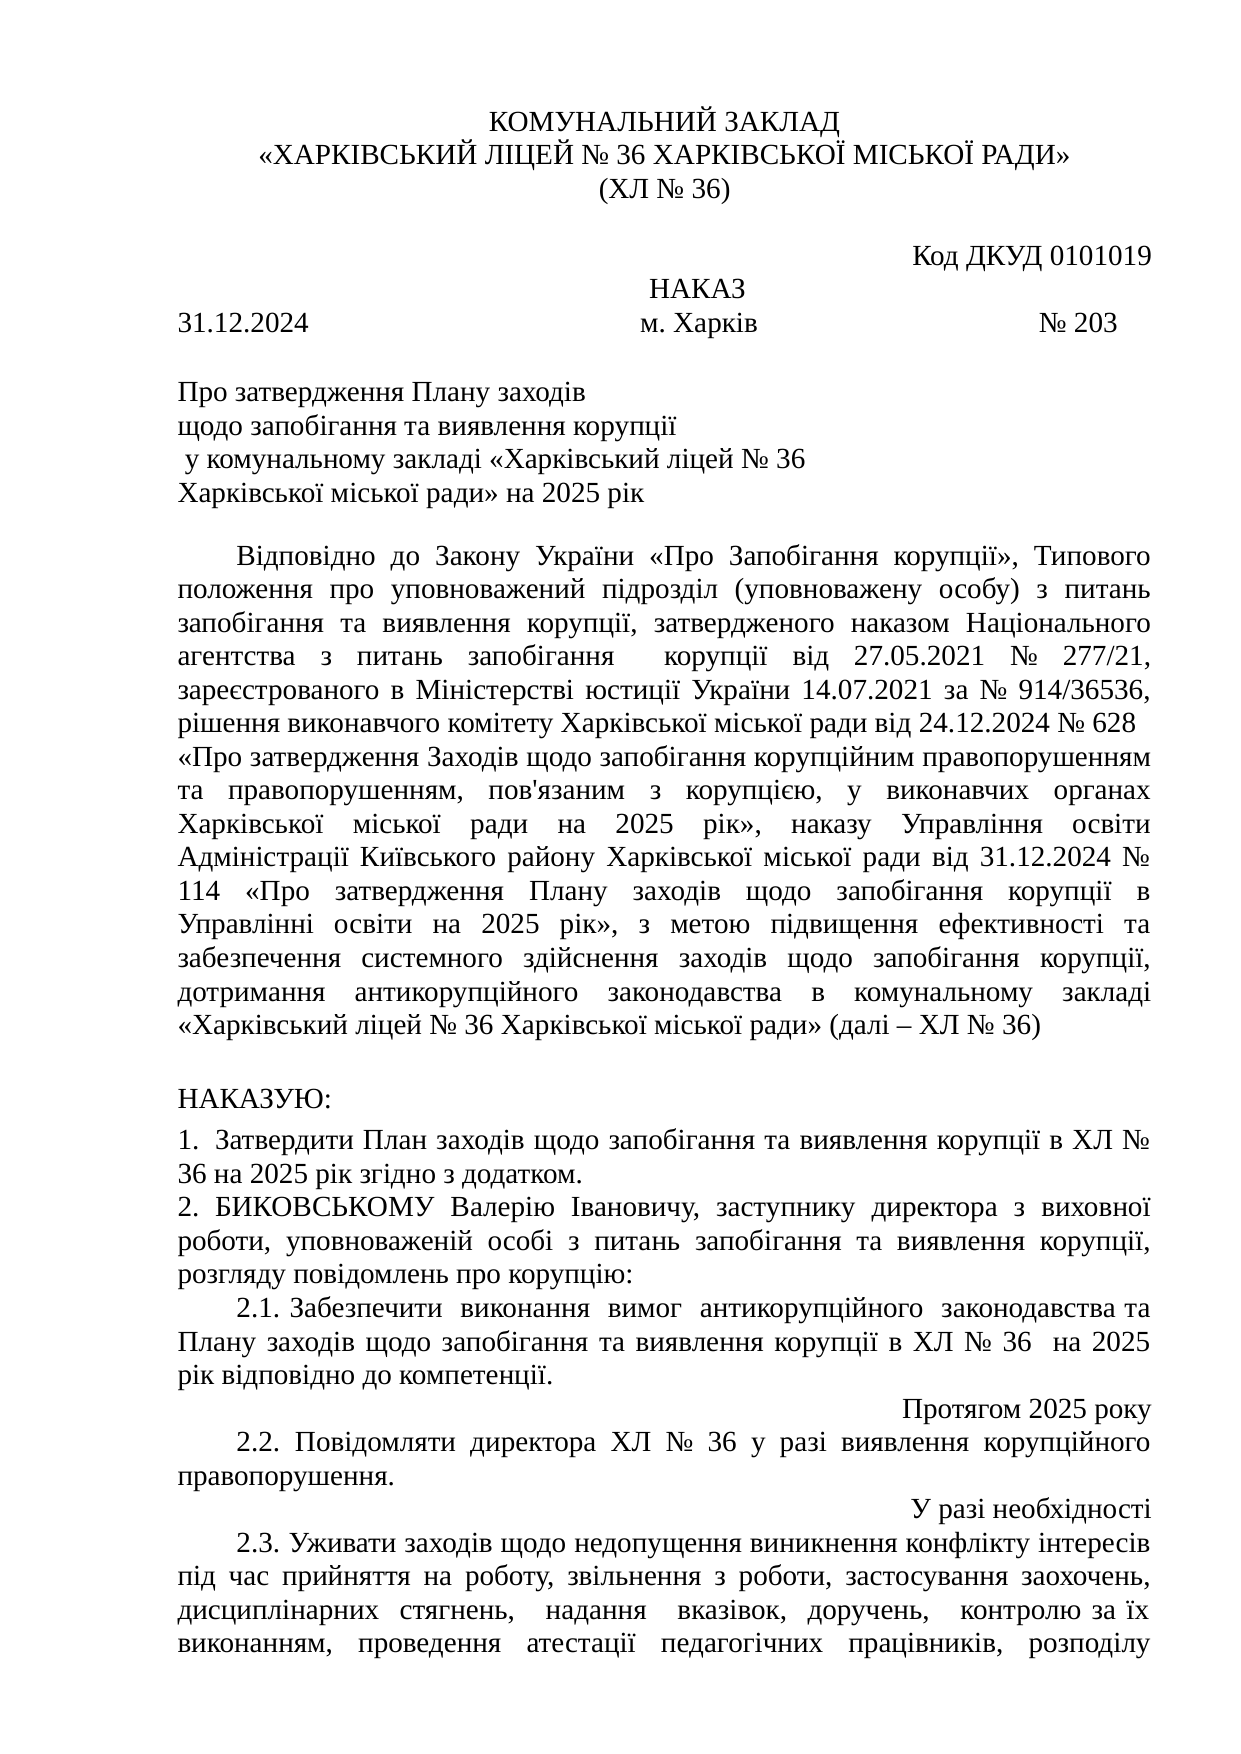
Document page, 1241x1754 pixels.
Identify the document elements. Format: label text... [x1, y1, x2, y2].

text (ХЛ № 36) [177, 171, 1152, 204]
list Затвердити План заходів щодо запобігання та виявлення корупції в ХЛ № 36 на 2025 рік згідно з додатком. [177, 1122, 1152, 1189]
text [177, 1525, 1152, 1659]
text Харківської міської ради» на 2025 рік [177, 475, 1152, 509]
text Протягом 2025 року [177, 1391, 1152, 1424]
text КОМУНАЛЬНИЙ ЗАКЛАД [177, 104, 1152, 137]
text щодо запобігання та виявлення корупції [177, 408, 1152, 442]
text 2.2. Повідомляти директора ХЛ № 36 у разі виявлення корупційного правопорушення. [177, 1424, 1152, 1491]
text Про затвердження Плану заходів [177, 374, 1152, 408]
text «Про затвердження Заходів щодо запобігання корупційним правопорушенням та правопорушенням, пов'язаним з корупцією, у виконавчих органах Харківської міської ради на 2025 рік», наказу Управління освіти Адміністрації Київського району Харківської міської ради від 31.12.2024 № 114 «Про затвердження Плану заходів щодо запобігання корупції в Управлінні освіти на 2025 рік», з метою підвищення ефективності та забезпечення системного здійснення заходів щодо запобігання корупції, дотримання антикорупційного законодавства в комунальному закладі «Харківський ліцей № 36 Харківської міської ради» (далі – ХЛ № 36) [177, 739, 1152, 1041]
text 2.1. Забезпечити виконання вимог антикорупційного законодавства та Плану заходів щодо запобігання та виявлення корупції в ХЛ № 36 на 2025 рік відповідно до компетенції. [177, 1290, 1152, 1391]
text У разі необхідності [177, 1491, 1152, 1525]
text «ХАРКІВСЬКИЙ ЛІЦЕЙ № 36 ХАРКІВСЬКОЇ МІСЬКОЇ РАДИ» [177, 137, 1152, 171]
text Відповідно до Закону України «Про Запобігання корупції», Типового положення про уповноважений підрозділ (уповноважену особу) з питань запобігання та виявлення корупції, затвердженого наказом Національного агентства з питань запобігання корупції від 27.05.2021 № 277/21, зареєстрованого в Міністерстві юстиції України 14.07.2021 за № 914/36536, рішення виконавчого комітету Харківської міської ради від 24.12.2024 № 628 [177, 538, 1152, 739]
list БИКОВСЬКОМУ Валерію Івановичу, заступнику директора з виховної роботи, уповноваженій особі з питань запобігання та виявлення корупції, розгляду повідомлень про корупцію: [177, 1189, 1152, 1290]
text 31.12.2024 м. Харків № 203 [177, 305, 1152, 338]
text НАКАЗУЮ: [177, 1082, 1152, 1115]
text у комунальному закладі «Харківський ліцей № 36 [177, 442, 1152, 475]
text НАКАЗ [177, 271, 1152, 305]
text Код ДКУД 0101019 [177, 238, 1152, 271]
